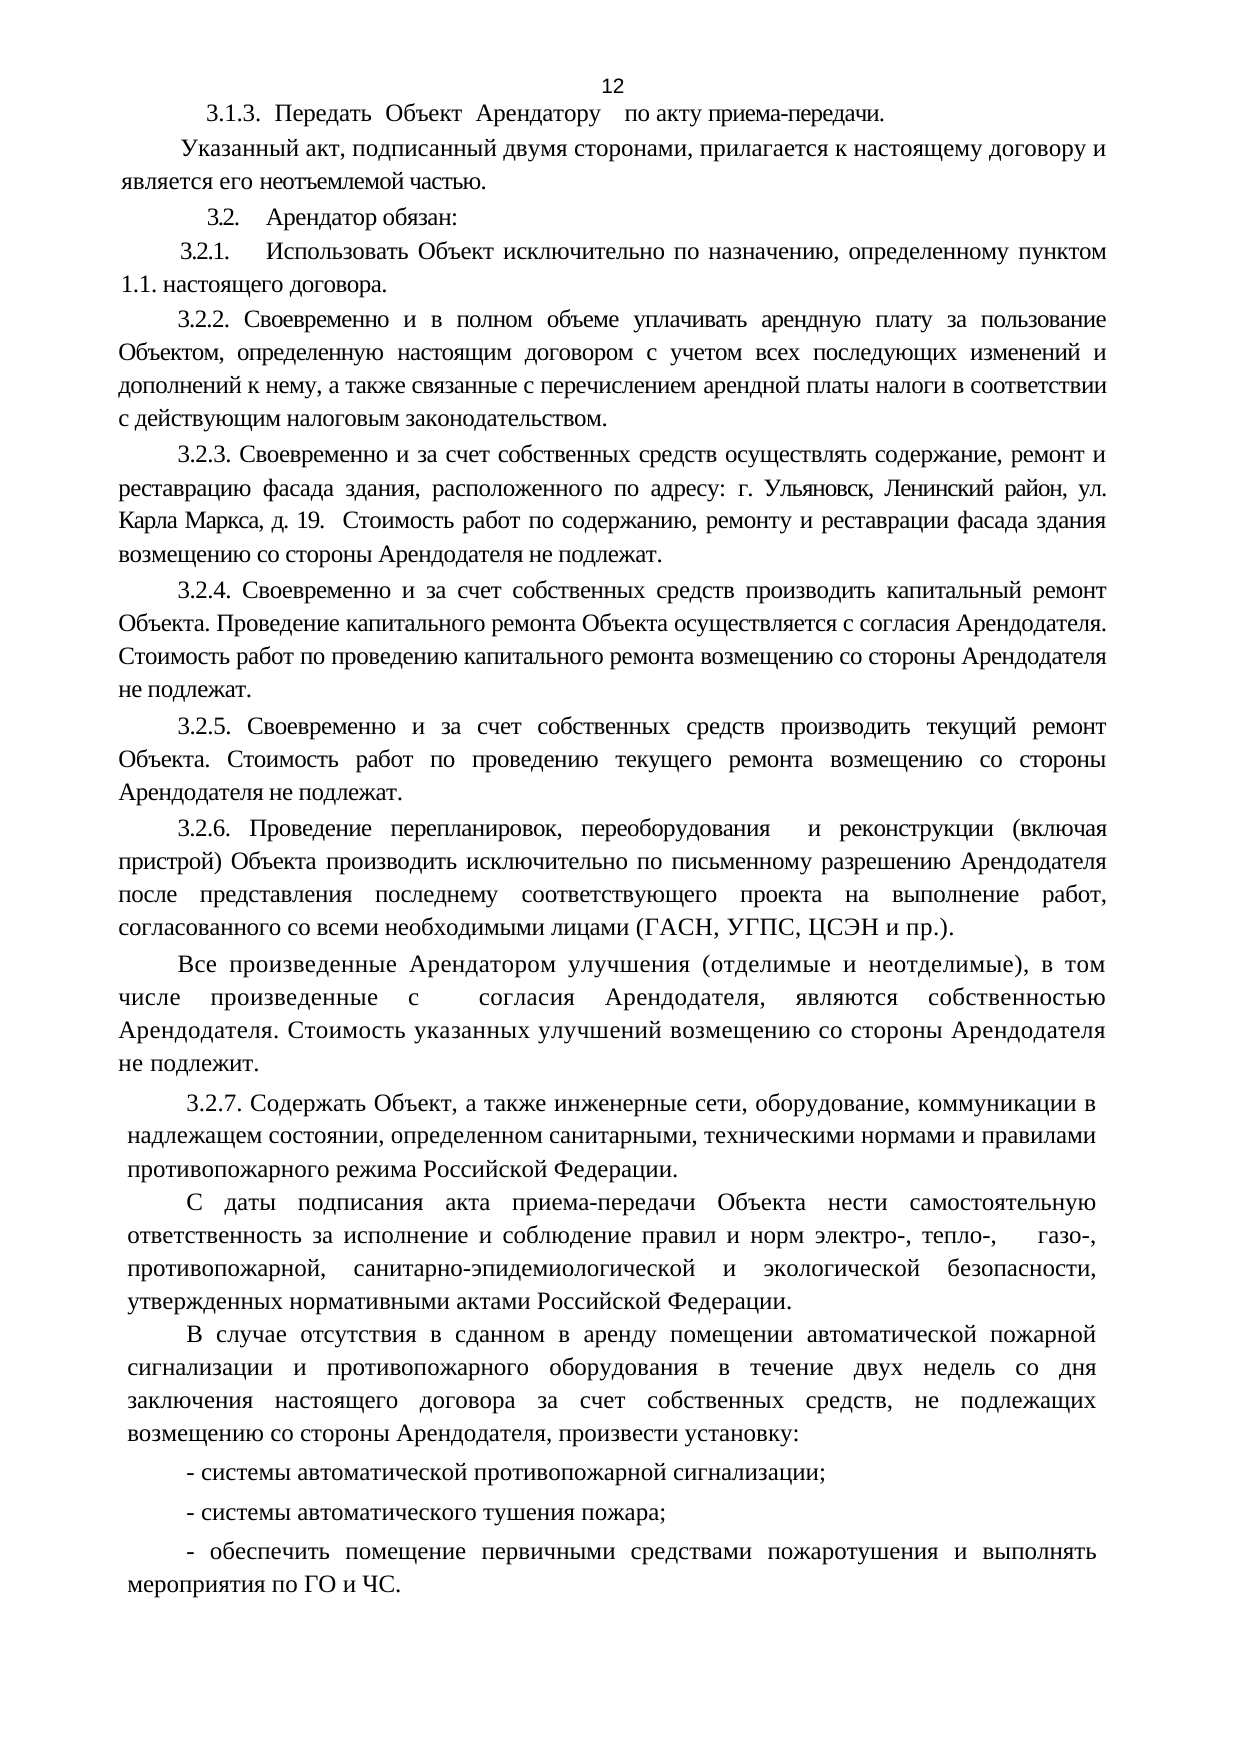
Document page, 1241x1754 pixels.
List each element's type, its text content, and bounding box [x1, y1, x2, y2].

text - системы автоматического тушения пожара; [127, 1497, 1097, 1526]
text 3.2.2. Своевременно и в полном объеме уплачивать арендную плату за пользование Объектом, определенную настоящим договором с учетом всех последующих изменений и дополнений к нему, а также связанные с перечислением арендной платы налоги в соответствии с действующим налоговым законодательством. [118, 304, 1107, 432]
text - обеспечить помещение первичными средствами пожаротушения и выполнять мероприятия по ГО и ЧС. [127, 1536, 1097, 1598]
text 3.2.7. Содержать Объект, а также инженерные сети, оборудование, коммуникации в надлежащем состоянии, определенном санитарными, техническими нормами и правилами противопожарного режима Российской Федерации. [127, 1088, 1097, 1182]
text С даты подписания акта приема-передачи Объекта нести самостоятельную ответственность за исполнение и соблюдение правил и норм электро-, тепло-, газо-, противопожарной, санитарно-эпидемиологической и экологической безопасности, утвержденных нормативными актами Российской Федерации. [127, 1187, 1097, 1314]
text 3.2. Арендатор обязан: [148, 202, 1107, 231]
text В случае отсутствия в сданном в аренду помещении автоматической пожарной сигнализации и противопожарного оборудования в течение двух недель со дня заключения настоящего договора за счет собственных средств, не подлежащих возмещению со стороны Арендодателя, произвести установку: [127, 1319, 1097, 1447]
text 3.2.5. Своевременно и за счет собственных средств производить текущий ремонт Объекта. Стоимость работ по проведению текущего ремонта возмещению со стороны Арендодателя не подлежат. [118, 711, 1107, 806]
text 3.2.1. Использовать Объект исключительно по назначению, определенному пунктом 1.1. настоящего договора. [121, 236, 1107, 298]
text Все произведенные Арендатором улучшения (отделимые и неотделимые), в том числе произведенные с согласия Арендодателя, являются собственностью Арендодателя. Стоимость указанных улучшений возмещению со стороны Арендодателя не подлежит. [118, 949, 1107, 1077]
text 3.2.3. Своевременно и за счет собственных средств осуществлять содержание, ремонт и реставрацию фасада здания, расположенного по адресу: г. Ульяновск, Ленинский район, ул. Карла Маркса, д. 19. Стоимость работ по содержанию, ремонту и реставрации фасада здания возмещению со стороны Арендодателя не подлежат. [118, 439, 1107, 567]
text 3.2.6. Проведение перепланировок, переоборудования и реконструкции (включая пристрой) Объекта производить исключительно по письменному разрешению Арендодателя после представления последнему соответствующего проекта на выполнение работ, согласованного со всеми необходимыми лицами (ГАСН, УГПС, ЦСЭН и пр.). [118, 813, 1107, 941]
text Указанный акт, подписанный двумя сторонами, прилагается к настоящему договору и является его неотъемлемой частью. [121, 133, 1107, 195]
text 3.1.3. Передать Объект Арендатору по акту приема-передачи. [147, 98, 1107, 127]
text - системы автоматической противопожарной сигнализации; [127, 1457, 1097, 1486]
text 3.2.4. Своевременно и за счет собственных средств производить капитальный ремонт Объекта. Проведение капитального ремонта Объекта осуществляется с согласия Арендодателя. Стоимость работ по проведению капитального ремонта возмещению со стороны Арендодателя не подлежат. [118, 575, 1107, 703]
